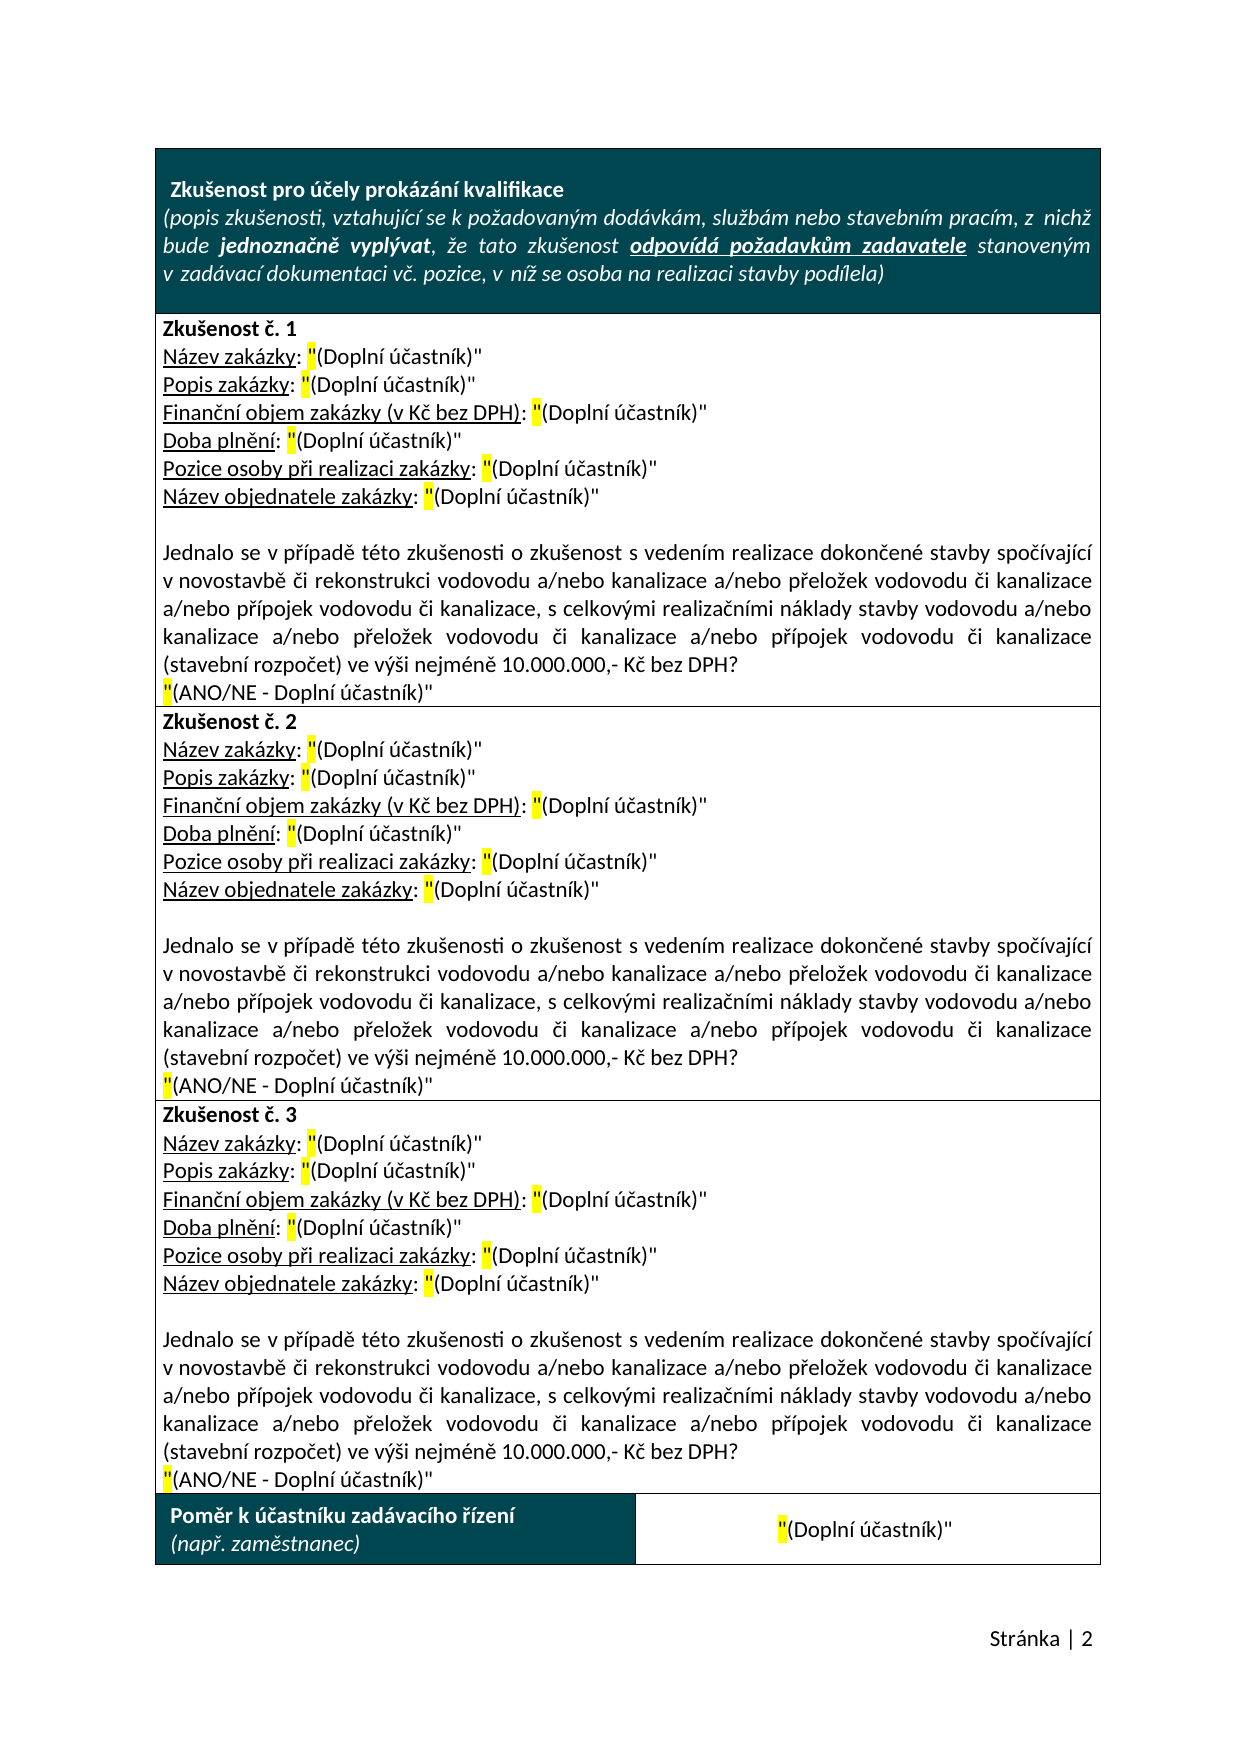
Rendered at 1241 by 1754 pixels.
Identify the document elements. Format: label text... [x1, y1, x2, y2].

table_cell Zkušenost č. 1 Název zakázky: Popis zakázky: Finanční objem zakázky (v Kč bez DPH): Doba plnění: Pozice osoby při realizaci zakázky: Název objednatele zakázky: Jednalo se v případě této zkušenosti o zkušenost s vedením realizace dokončené stavby spočívající v novostavbě či rekonstrukci vodovodu a/nebo kanalizace a/nebo přeložek vodovodu či kanalizace a/nebo přípojek vodovodu či kanalizace, s celkovými realizačními náklady stavby vodovodu a/nebo kanalizace a/nebo přeložek vodovodu či kanalizace a/nebo přípojek vodovodu či kanalizace (stavební rozpočet) ve výši nejméně 10.000.000,- Kč bez DPH? [156, 314, 1100, 706]
table_cell [636, 1494, 1100, 1564]
table_cell Zkušenost č. 2 Název zakázky: Popis zakázky: Finanční objem zakázky (v Kč bez DPH): Doba plnění: Pozice osoby při realizaci zakázky: Název objednatele zakázky: Jednalo se v případě této zkušenosti o zkušenost s vedením realizace dokončené stavby spočívající v novostavbě či rekonstrukci vodovodu a/nebo kanalizace a/nebo přeložek vodovodu či kanalizace a/nebo přípojek vodovodu či kanalizace, s celkovými realizačními náklady stavby vodovodu a/nebo kanalizace a/nebo přeložek vodovodu či kanalizace a/nebo přípojek vodovodu či kanalizace (stavební rozpočet) ve výši nejméně 10.000.000,- Kč bez DPH? [156, 707, 1100, 1099]
table_cell Zkušenost č. 3 Název zakázky: Popis zakázky: Finanční objem zakázky (v Kč bez DPH): Doba plnění: Pozice osoby při realizaci zakázky: Název objednatele zakázky: Jednalo se v případě této zkušenosti o zkušenost s vedením realizace dokončené stavby spočívající v novostavbě či rekonstrukci vodovodu a/nebo kanalizace a/nebo přeložek vodovodu či kanalizace a/nebo přípojek vodovodu či kanalizace, s celkovými realizačními náklady stavby vodovodu a/nebo kanalizace a/nebo přeložek vodovodu či kanalizace a/nebo přípojek vodovodu či kanalizace (stavební rozpočet) ve výši nejméně 10.000.000,- Kč bez DPH? [156, 1101, 1100, 1493]
table_cell Zkušenost pro účely prokázání kvalifikace (popis zkušenosti, vztahující se k požadovaným dodávkám, službám nebo stavebním pracím, z nichž bude jednoznačně vyplývat, že tato zkušenost odpovídá požadavkům zadavatele stanoveným v zadávací dokumentaci vč. pozice, v níž se osoba na realizaci stavby podílela) [156, 149, 1100, 313]
table_cell Poměr k účastníku zadávacího řízení (např. zaměstnanec) [156, 1494, 635, 1564]
